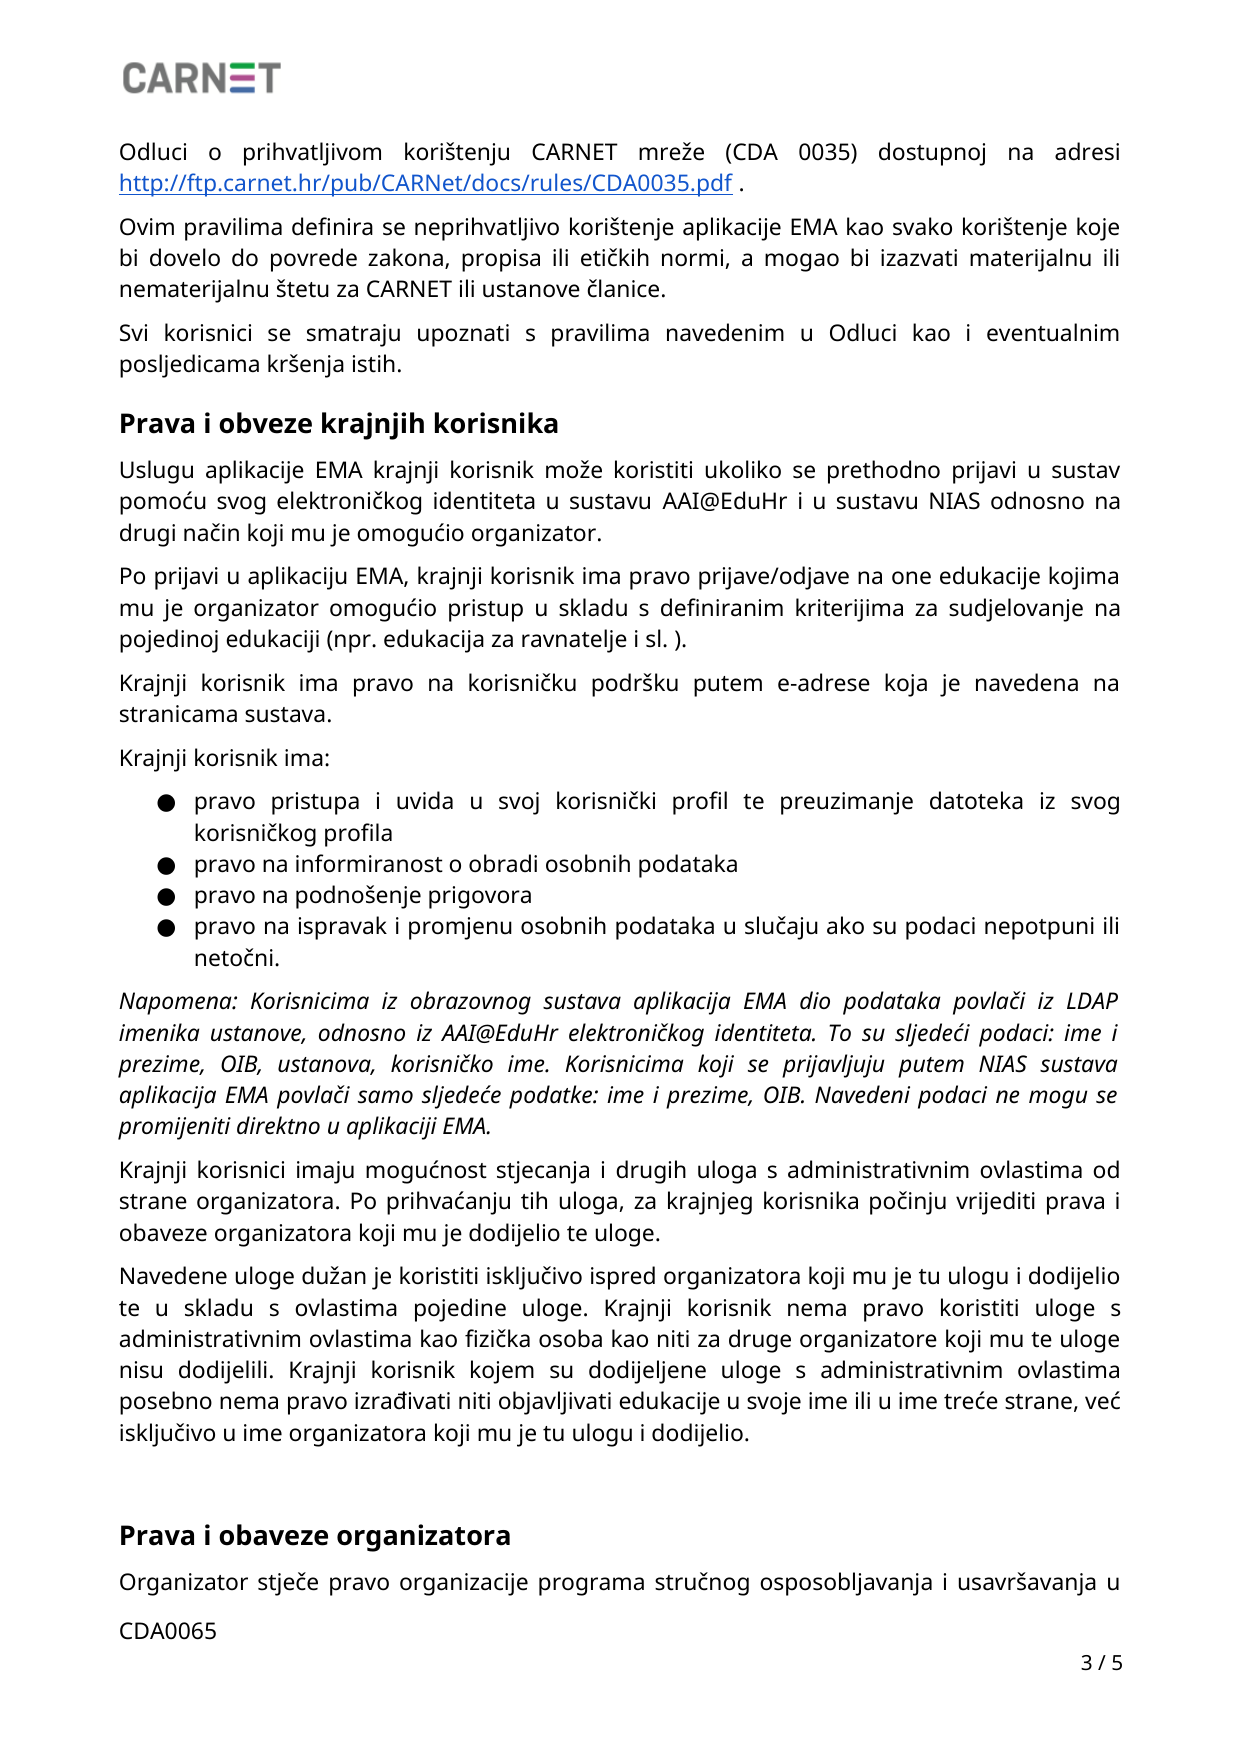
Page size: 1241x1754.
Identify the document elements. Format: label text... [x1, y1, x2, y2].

text Napomena: Korisnicima iz obrazovnog sustava aplikacija EMA dio podataka povlači iz LDAP imenika ustanove, odnosno iz AAI@EduHr elektroničkog identiteta. To su sljedeći podaci: ime i prezime, OIB, ustanova, korisničko ime. Korisnicima koji se prijavljuju putem NIAS sustava aplikacija EMA povlači samo sljedeće podatke: ime i prezime, OIB. Navedeni podaci ne mogu se promijeniti direktno u aplikaciji EMA. [119, 985, 1122, 1141]
text Svi korisnici se smatraju upoznati s pravilima navedenim u Odluci kao i eventualnim posljedicama kršenja istih. [119, 317, 1122, 379]
list pravo na podnošenje prigovora [156, 879, 1122, 910]
text Po prijavi u aplikaciju EMA, krajnji korisnik ima pravo prijave/odjave na one edukacije kojima mu je organizator omogućio pristup u skladu s definiranim kriterijima za sudjelovanje na pojedinoj edukaciji (npr. edukacija za ravnatelje i sl. ). [119, 560, 1122, 654]
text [119, 136, 1122, 198]
text Ovim pravilima definira se neprihvatljivo korištenje aplikacije EMA kao svako korištenje koje bi dovelo do povrede zakona, propisa ili etičkih normi, a mogao bi izazvati materijalnu ili nematerijalnu štetu za CARNET ili ustanove članice. [119, 211, 1122, 304]
text Navedene uloge dužan je koristiti isključivo ispred organizatora koji mu je tu ulogu i dodijelio te u skladu s ovlastima pojedine uloge. Krajnji korisnik nema pravo koristiti uloge s administrativnim ovlastima kao fizička osoba kao niti za druge organizatore koji mu te uloge nisu dodijelili. Krajnji korisnik kojem su dodijeljene uloge s administrativnim ovlastima posebno nema pravo izrađivati niti objavljivati edukacije u svoje ime ili u ime treće strane, već isključivo u ime organizatora koji mu je tu ulogu i dodijelio. [119, 1260, 1122, 1448]
text Krajnji korisnik ima: [119, 741, 1122, 773]
list pravo na ispravak i promjenu osobnih podataka u slučaju ako su podaci nepotpuni ili netočni. [156, 910, 1122, 973]
text Uslugu aplikacije EMA krajnji korisnik može koristiti ukoliko se prethodno prijavi u sustav pomoću svog elektroničkog identiteta u sustavu AAI@EduHr i u sustavu NIAS odnosno na drugi način koji mu je omogućio organizator. [119, 454, 1122, 548]
picture [118, 59, 285, 100]
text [119, 1566, 1122, 1597]
text Krajnji korisnik ima pravo na korisničku podršku putem e-adrese koja je navedena na stranicama sustava. [119, 666, 1122, 729]
list pravo na informiranost o obradi osobnih podataka [156, 848, 1122, 879]
text Krajnji korisnici imaju mogućnost stjecanja i drugih uloga s administrativnim ovlastima od strane organizatora. Po prihvaćanju tih uloga, za krajnjeg korisnika počinju vrijediti prava i obaveze organizatora koji mu je dodijelio te uloge. [119, 1154, 1122, 1248]
text Prava i obaveze organizatora [119, 1516, 1122, 1553]
text Prava i obveze krajnjih korisnika [119, 404, 1122, 441]
list pravo pristupa i uvida u svoj korisnički profil te preuzimanje datoteka iz svog korisničkog profila [156, 785, 1122, 848]
